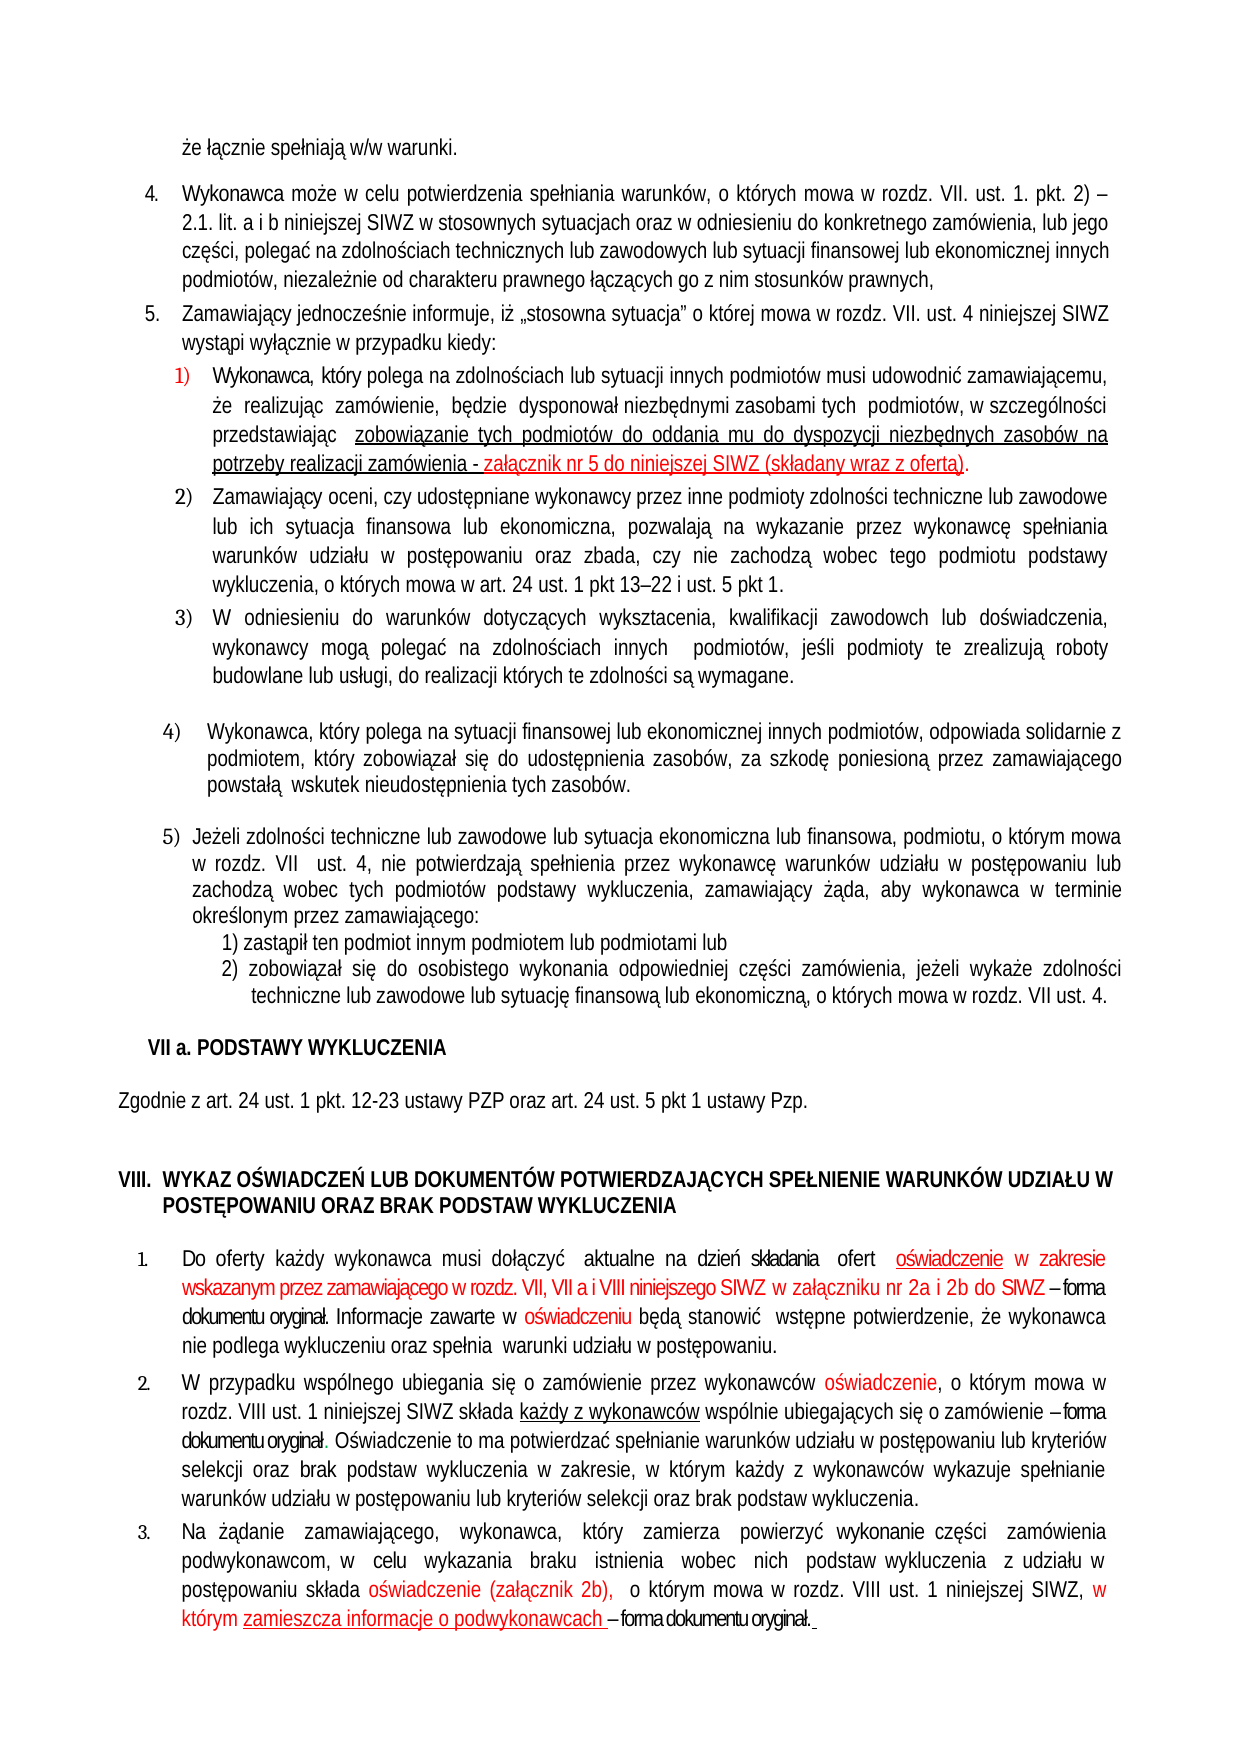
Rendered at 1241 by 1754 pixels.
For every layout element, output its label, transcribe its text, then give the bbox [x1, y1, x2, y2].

list Zamawiający jednocześnie informuje, iż „stosowna sytuacja” o której mowa w rozdz. VII. ust. 4 niniejszej SIWZ wystąpi wyłącznie w przypadku kiedy: [144, 299, 1110, 355]
list Na żądanie zamawiającego, wykonawca, który zamierza powierzyć wykonanie części zamówienia podwykonawcom, w celu wykazania braku istnienia wobec nich podstaw wykluczenia z udziału w postępowaniu składa oświadczenie (załącznik 2b), o którym mowa w rozdz. VIII ust. 1 niniejszej SIWZ, w którym zamieszcza informacje o podwykonawcach – forma dokumentu oryginał. [138, 1518, 1106, 1632]
text 2) zobowiązał się do osobistego wykonania odpowiedniej części zamówienia, jeżeli wykaże zdolności techniczne lub zawodowe lub sytuację finansową lub ekonomiczną, o których mowa w rozdz. VII ust. 4. [221, 955, 1122, 1008]
list Jeżeli zdolności techniczne lub zawodowe lub sytuacja ekonomiczna lub finansowa, podmiotu, o którym mowa w rozdz. VII ust. 4, nie potwierdzają spełnienia przez wykonawcę warunków udziału w postępowaniu lub zachodzą wobec tych podmiotów podstawy wykluczenia, zamawiający żąda, aby wykonawca w terminie określonym przez zamawiającego: [162, 823, 1122, 929]
list Wykonawca, który polega na sytuacji finansowej lub ekonomicznej innych podmiotów, odpowiada solidarnie z podmiotem, który zobowiązał się do udostępnienia zasobów, za szkodę poniesioną przez zamawiającego powstałą wskutek nieudostępnienia tych zasobów. [163, 718, 1122, 798]
list Zamawiający oceni, czy udostępniane wykonawcy przez inne podmioty zdolności techniczne lub zawodowe lub ich sytuacja finansowa lub ekonomiczna, pozwalają na wykazanie przez wykonawcę spełniania warunków udziału w postępowaniu oraz zbada, czy nie zachodzą wobec tego podmiotu podstawy wykluczenia, o których mowa w art. 24 ust. 1 pkt 13–22 i ust. 5 pkt 1. [175, 483, 1108, 597]
text Zgodnie z art. 24 ust. 1 pkt. 12-23 ustawy PZP oraz art. 24 ust. 5 pkt 1 ustawy Pzp. [118, 1087, 1122, 1113]
text 1) zastąpił ten podmiot innym podmiotem lub podmiotami lub [222, 929, 1122, 955]
list W odniesieniu do warunków dotyczących wyksztacenia, kwalifikacji zawodowch lub doświadczenia, wykonawcy mogą polegać na zdolnościach innych podmiotów, jeśli podmioty te zrealizują roboty budowlane lub usługi, do realizacji których te zdolności są wymagane. [175, 604, 1108, 689]
list Do oferty każdy wykonawca musi dołączyć aktualne na dzień składania ofert oświadczenie w zakresie wskazanym przez zamawiającego w rozdz. VII, VII a i VIII niniejszego SIWZ w załączniku nr 2a i 2b do SIWZ – forma dokumentu oryginał. Informacje zawarte w oświadczeniu będą stanowić wstępne potwierdzenie, że wykonawca nie podlega wykluczeniu oraz spełnia warunki udziału w postępowaniu. [138, 1245, 1106, 1359]
text VII a. PODSTAWY WYKLUCZENIA [148, 1034, 1122, 1061]
list Wykonawca, który polega na zdolnościach lub sytuacji innych podmiotów musi udowodnić zamawiającemu, że realizując zamówienie, będzie dysponował niezbędnymi zasobami tych podmiotów, w szczególności przedstawiając zobowiązanie tych podmiotów do oddania mu do dyspozycji niezbędnych zasobów na potrzeby realizacji zamówienia - załącznik nr 5 do niniejszej SIWZ (składany wraz z ofertą). [175, 362, 1108, 476]
list Wykonawca może w celu potwierdzenia spełniania warunków, o których mowa w rozdz. VII. ust. 1. pkt. 2) – 2.1. lit. a i b niniejszej SIWZ w stosownych sytuacjach oraz w odniesieniu do konkretnego zamówienia, lub jego części, polegać na zdolnościach technicznych lub zawodowych lub sytuacji finansowej lub ekonomicznej innych podmiotów, niezależnie od charakteru prawnego łączących go z nim stosunków prawnych, [144, 179, 1109, 293]
list WYKAZ OŚWIADCZEŃ LUB DOKUMENTÓW POTWIERDZAJĄCYCH SPEŁNIENIE WARUNKÓW UDZIAŁU W POSTĘPOWANIU ORAZ BRAK PODSTAW WYKLUCZENIA [118, 1166, 1122, 1219]
list W przypadku wspólnego ubiegania się o zamówienie przez wykonawców oświadczenie, o którym mowa w rozdz. VIII ust. 1 niniejszej SIWZ składa każdy z wykonawców wspólnie ubiegających się o zamówienie – forma dokumentu oryginał. Oświadczenie to ma potwierdzać spełnianie warunków udziału w postępowaniu lub kryteriów selekcji oraz brak podstaw wykluczenia w zakresie, w którym każdy z wykonawców wykazuje spełnianie warunków udziału w postępowaniu lub kryteriów selekcji oraz brak podstaw wykluczenia. [138, 1369, 1106, 1511]
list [144, 134, 1109, 161]
